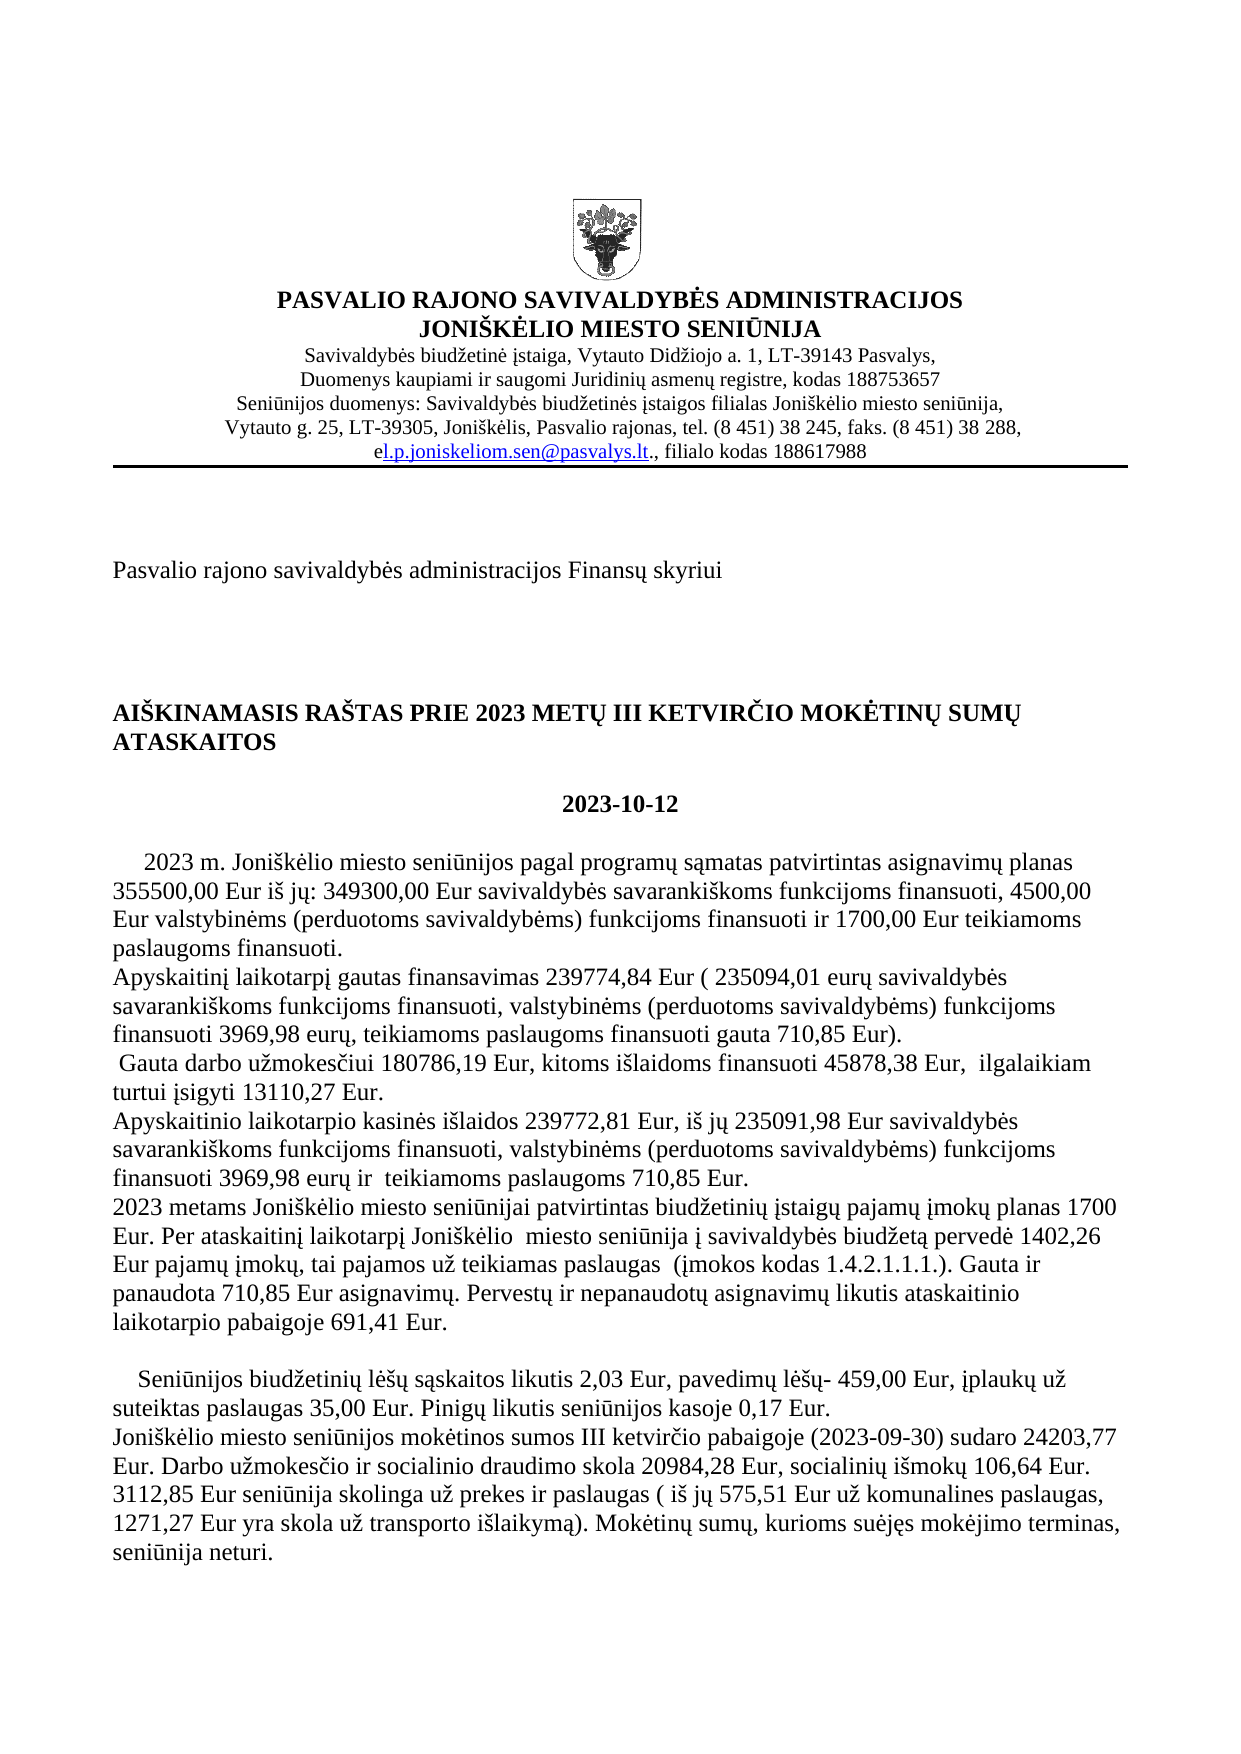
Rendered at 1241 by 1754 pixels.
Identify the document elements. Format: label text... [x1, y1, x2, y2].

text Joniškėlio miesto seniūnijos mokėtinos sumos III ketvirčio pabaigoje (2023-09-30) sudaro 24203,77 Eur. Darbo užmokesčio ir socialinio draudimo skola 20984,28 Eur, socialinių išmokų 106,64 Eur. 3112,85 Eur seniūnija skolinga už prekes ir paslaugas ( iš jų 575,51 Eur už komunalines paslaugas, 1271,27 Eur yra skola už transporto išlaikymą). Mokėtinų sumų, kurioms suėjęs mokėjimo terminas, seniūnija neturi. [112, 1422, 1128, 1566]
text Seniūnijos biudžetinių lėšų sąskaitos likutis 2,03 Eur, pavedimų lėšų- 459,00 Eur, įplaukų už suteiktas paslaugas 35,00 Eur. Pinigų likutis seniūnijos kasoje 0,17 Eur. [112, 1364, 1128, 1422]
text Pasvalio rajono savivaldybės administracijos Finansų skyriui [112, 555, 1128, 583]
text 2023 metams Joniškėlio miesto seniūnijai patvirtintas biudžetinių įstaigų pajamų įmokų planas 1700 Eur. Per ataskaitinį laikotarpį Joniškėlio miesto seniūnija į savivaldybės biudžetą pervedė 1402,26 Eur pajamų įmokų, tai pajamos už teikiamas paslaugas (įmokos kodas 1.4.2.1.1.1.). Gauta ir panaudota 710,85 Eur asignavimų. Pervestų ir nepanaudotų asignavimų likutis ataskaitinio laikotarpio pabaigoje 691,41 Eur. [112, 1192, 1128, 1336]
text Apyskaitinio laikotarpio kasinės išlaidos 239772,81 Eur, iš jų 235091,98 Eur savivaldybės savarankiškoms funkcijoms finansuoti, valstybinėms (perduotoms savivaldybėms) funkcijoms finansuoti 3969,98 eurų ir teikiamoms paslaugoms 710,85 Eur. [112, 1106, 1128, 1192]
text AIŠKINAMASIS RAŠTAS PRIE 2023 METŲ III KETVIRČIO MOKĖTINŲ SUMŲ ATASKAITOS [112, 698, 1128, 756]
text Duomenys kaupiami ir saugomi Juridinių asmenų registre, kodas 188753657 [112, 367, 1128, 391]
text Apyskaitinį laikotarpį gautas finansavimas 239774,84 Eur ( 235094,01 eurų savivaldybės savarankiškoms funkcijoms finansuoti, valstybinėms (perduotoms savivaldybėms) funkcijoms finansuoti 3969,98 eurų, teikiamoms paslaugoms finansuoti gauta 710,85 Eur). [112, 962, 1128, 1048]
text el.p.joniskeliom.sen@pasvalys.lt., filialo kodas 188617988 [112, 439, 1128, 468]
text 2023 m. Joniškėlio miesto seniūnijos pagal programų sąmatas patvirtintas asignavimų planas 355500,00 Eur iš jų: 349300,00 Eur savivaldybės savarankiškoms funkcijoms finansuoti, 4500,00 Eur valstybinėms (perduotoms savivaldybėms) funkcijoms finansuoti ir 1700,00 Eur teikiamoms paslaugoms finansuoti. [112, 847, 1128, 962]
text JONIŠKĖLIO MIESTO SENIŪNIJA [112, 314, 1128, 343]
picture [568, 195, 645, 286]
text Seniūnijos duomenys: Savivaldybės biudžetinės įstaigos filialas Joniškėlio miesto seniūnija, [112, 391, 1128, 415]
text Savivaldybės biudžetinė įstaiga, Vytauto Didžiojo a. 1, LT-39143 , [112, 343, 1128, 367]
text PASVALIO RAJONO SAVIVALDYBĖS ADMINISTRACIJOS [112, 179, 1128, 314]
text Vytauto g. 25, LT-39305, Joniškėlis, Pasvalio rajonas, tel. (8 451) 38 245, faks. (8 451) 38 288, [112, 415, 1128, 439]
text 2023-10-12 [112, 789, 1128, 818]
text Gauta darbo užmokesčiui 180786,19 Eur, kitoms išlaidoms finansuoti 45878,38 Eur, ilgalaikiam turtui įsigyti 13110,27 Eur. [112, 1048, 1128, 1106]
